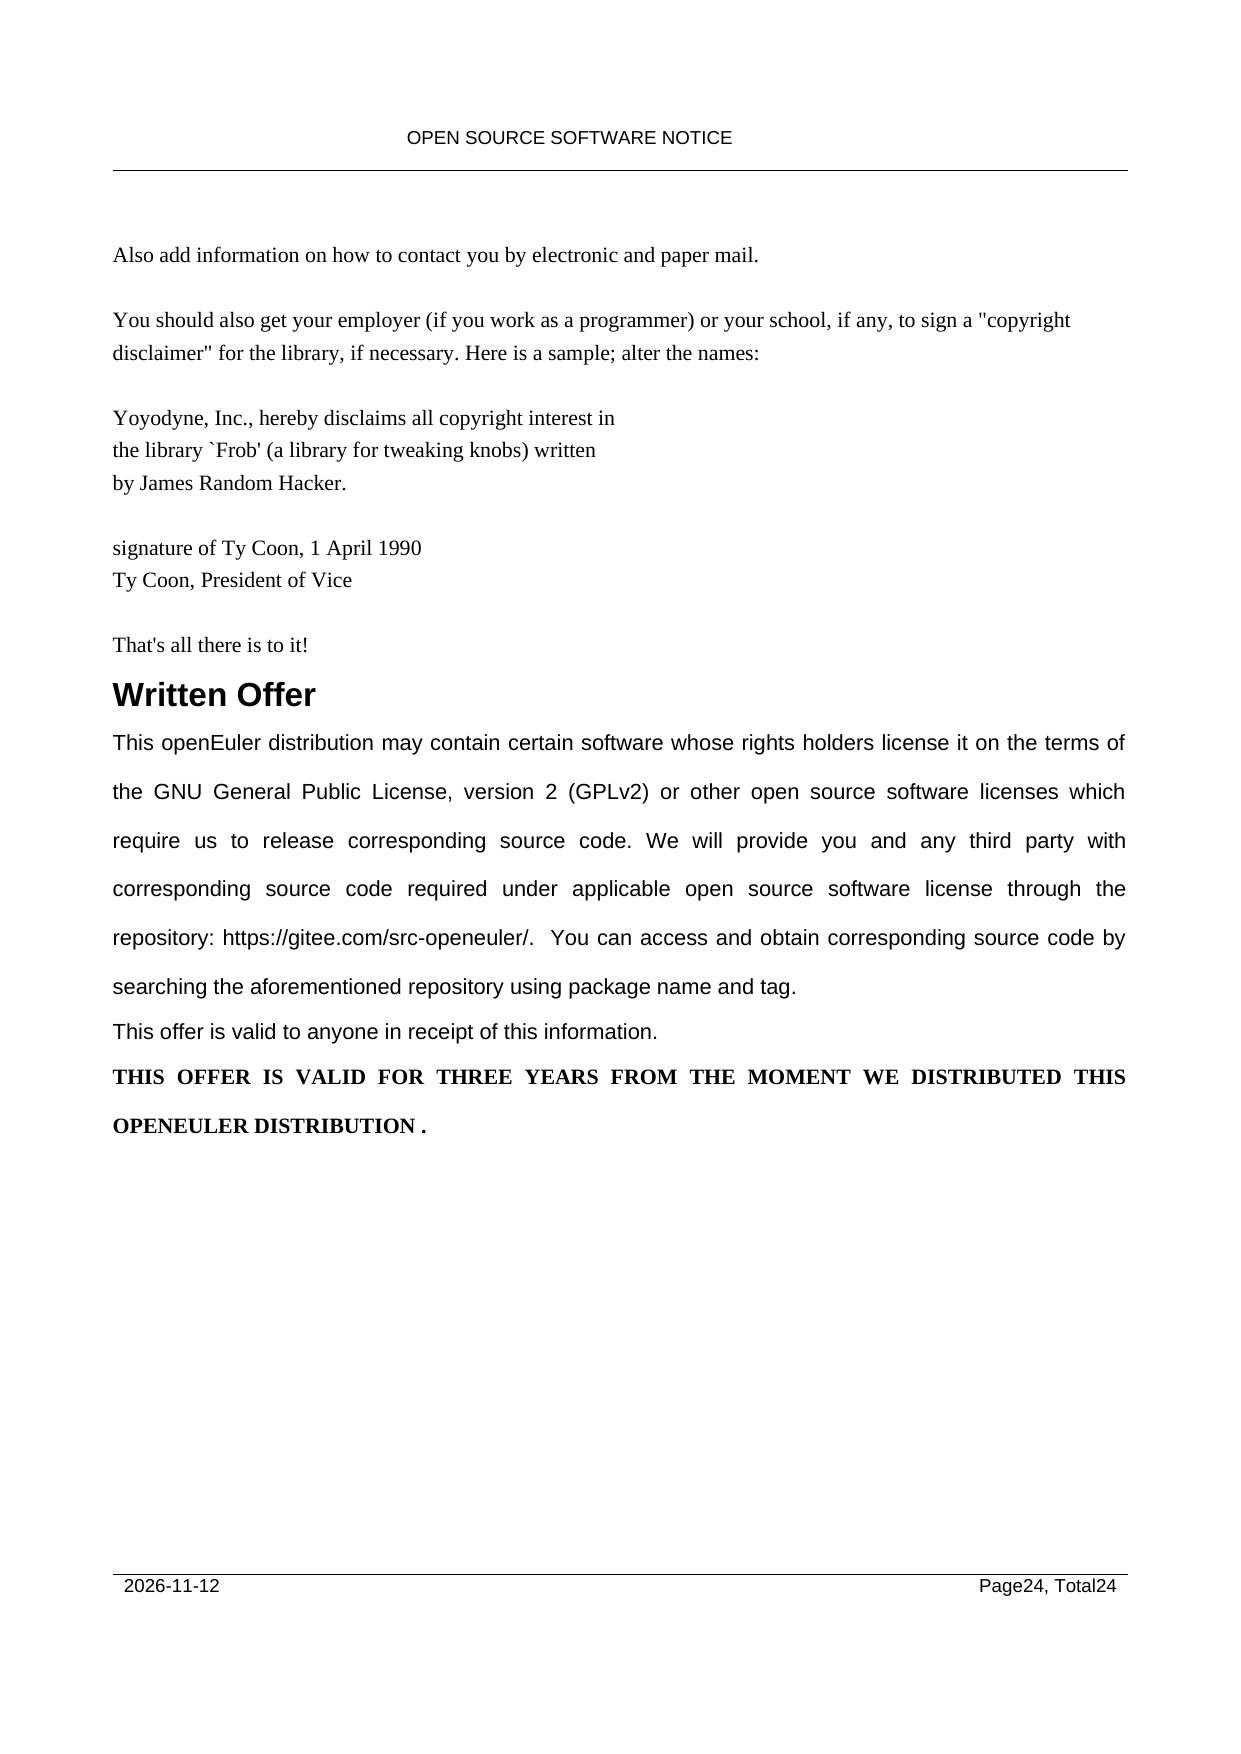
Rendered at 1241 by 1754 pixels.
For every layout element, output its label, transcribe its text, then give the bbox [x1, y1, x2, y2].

text THIS OFFER IS VALID FOR THREE YEARS FROM THE MOMENT WE DISTRIBUTED THIS OPENEULER DISTRIBUTION . [112, 1060, 1128, 1142]
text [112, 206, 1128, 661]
text This offer is valid to anyone in receipt of this information. [112, 1015, 1128, 1048]
text This openEuler distribution may contain certain software whose rights holders license it on the terms of the GNU General Public License, version 2 (GPLv2) or other open source software licenses which require us to release corresponding source code. We will provide you and any third party with corresponding source code required under applicable open source software license through the repository: https://gitee.com/src-openeuler/. You can access and obtain corresponding source code by searching the aforementioned repository using package name and tag. [112, 726, 1128, 1003]
text Written Offer [112, 661, 1128, 726]
